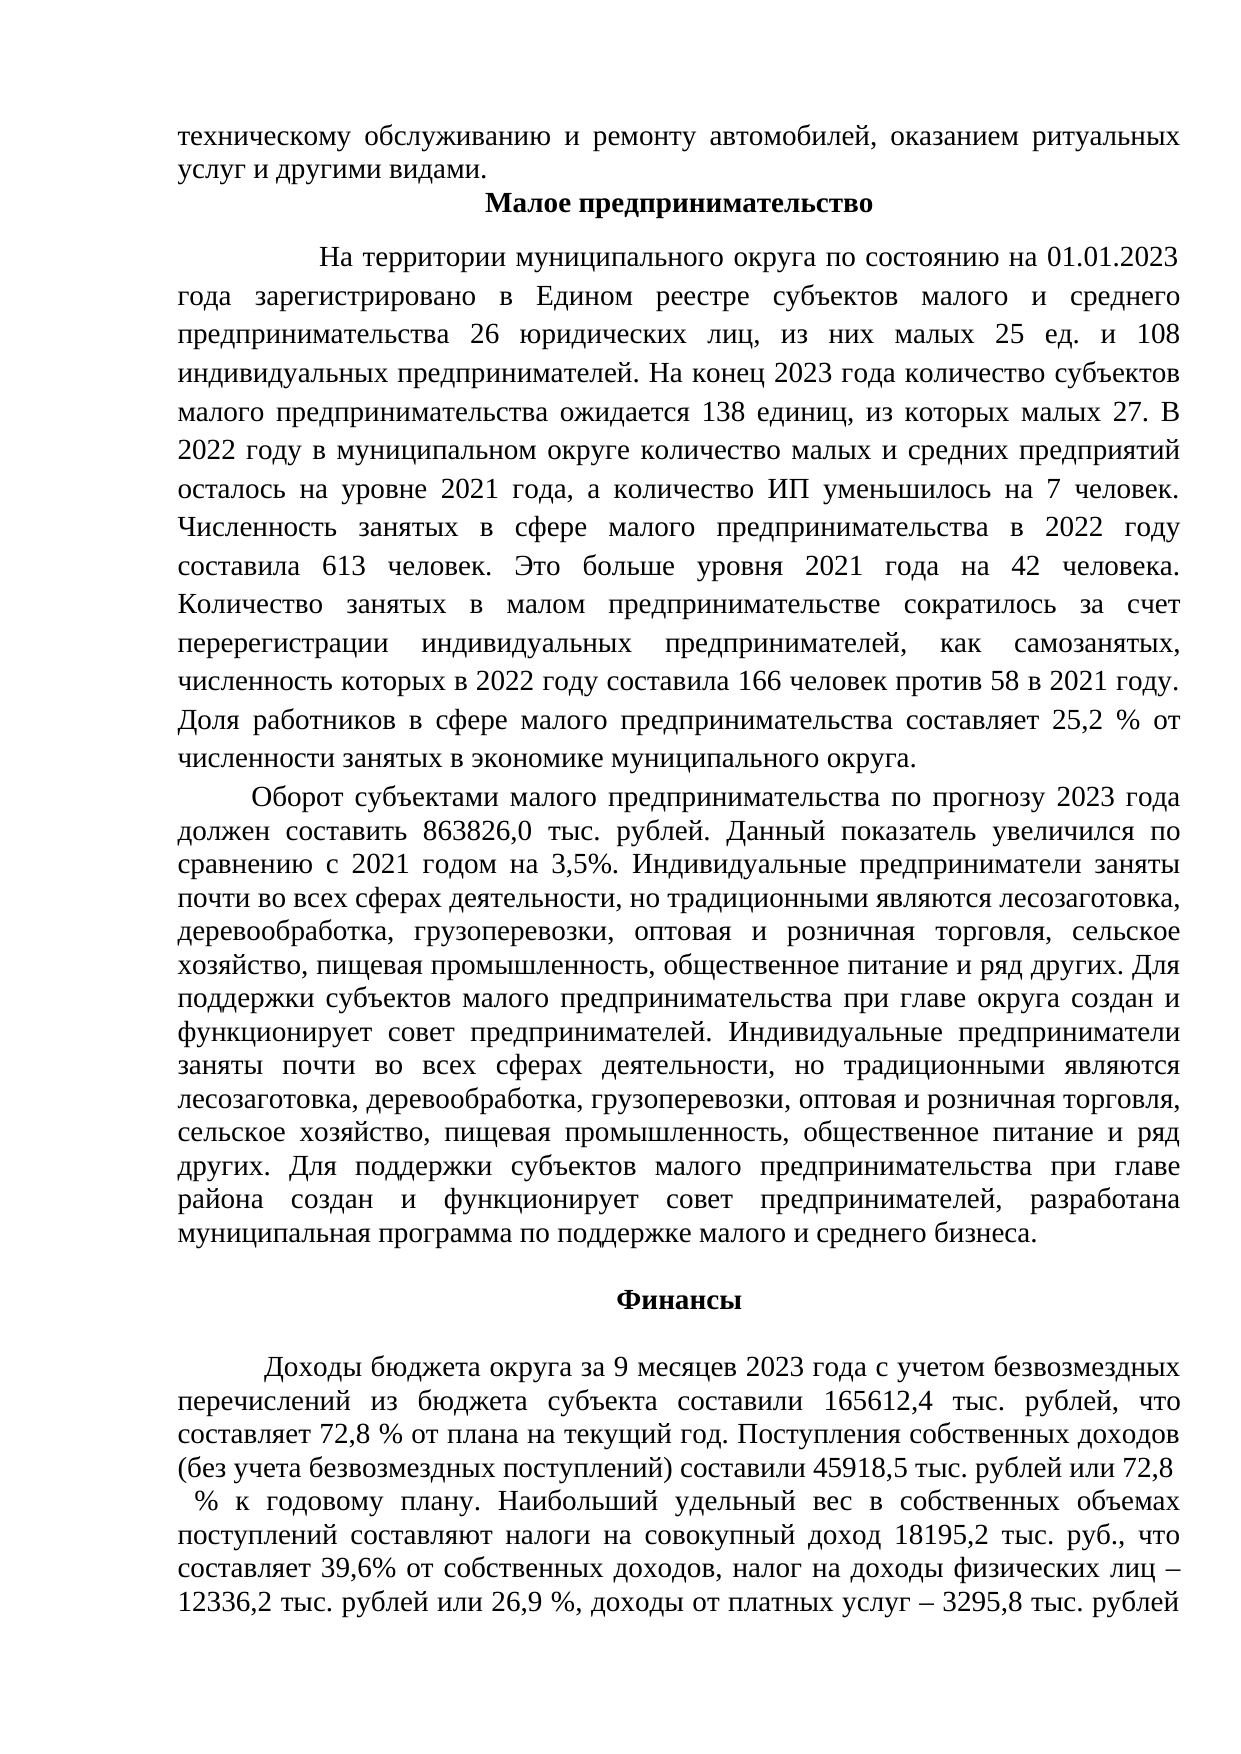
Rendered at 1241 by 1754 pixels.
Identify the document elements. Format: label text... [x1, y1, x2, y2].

text На территории муниципального округа по состоянию на 01.01.2023 года зарегистрировано в Едином реестре субъектов малого и среднего предпринимательства 26 юридических лиц, из них малых 25 ед. и 108 индивидуальных предпринимателей. На конец 2023 года количество субъектов малого предпринимательства ожидается 138 единиц, из которых малых 27. В 2022 году в муниципальном округе количество малых и средних предприятий осталось на уровне 2021 года, а количество ИП уменьшилось на 7 человек. Численность занятых в сфере малого предпринимательства в 2022 году составила 613 человек. Это больше уровня 2021 года на 42 человека. Количество занятых в малом предпринимательстве сократилось за счет перерегистрации индивидуальных предпринимателей, как самозанятых, численность которых в 2022 году составила 166 человек против 58 в 2021 году. Доля работников в сфере малого предпринимательства составляет 25,2 % от численности занятых в экономике муниципального округа. [177, 239, 1181, 774]
text Малое предпринимательство [177, 185, 1181, 219]
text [177, 1483, 1181, 1618]
text Доходы бюджета округа за 9 месяцев 2023 года с учетом безвозмездных перечислений из бюджета субъекта составили 165612,4 тыс. рублей, что составляет 72,8 % от плана на текущий год. Поступления собственных доходов (без учета безвозмездных поступлений) составили 45918,5 тыс. рублей или 72,8 [177, 1349, 1181, 1483]
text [177, 118, 1181, 185]
text Оборот субъектами малого предпринимательства по прогнозу 2023 года должен составить 863826,0 тыс. рублей. Данный показатель увеличился по сравнению с 2021 годом на 3,5%. Индивидуальные предприниматели заняты почти во всех сферах деятельности, но традиционными являются лесозаготовка, деревообработка, грузоперевозки, оптовая и розничная торговля, сельское хозяйство, пищевая промышленность, общественное питание и ряд других. Для поддержки субъектов малого предпринимательства при главе округа создан и функционирует совет предпринимателей. Индивидуальные предприниматели заняты почти во всех сферах деятельности, но традиционными являются лесозаготовка, деревообработка, грузоперевозки, оптовая и розничная торговля, сельское хозяйство, пищевая промышленность, общественное питание и ряд других. Для поддержки субъектов малого предпринимательства при главе района создан и функционирует совет предпринимателей, разработана муниципальная программа по поддержке малого и среднего бизнеса. [177, 779, 1181, 1249]
text Финансы [177, 1282, 1181, 1316]
